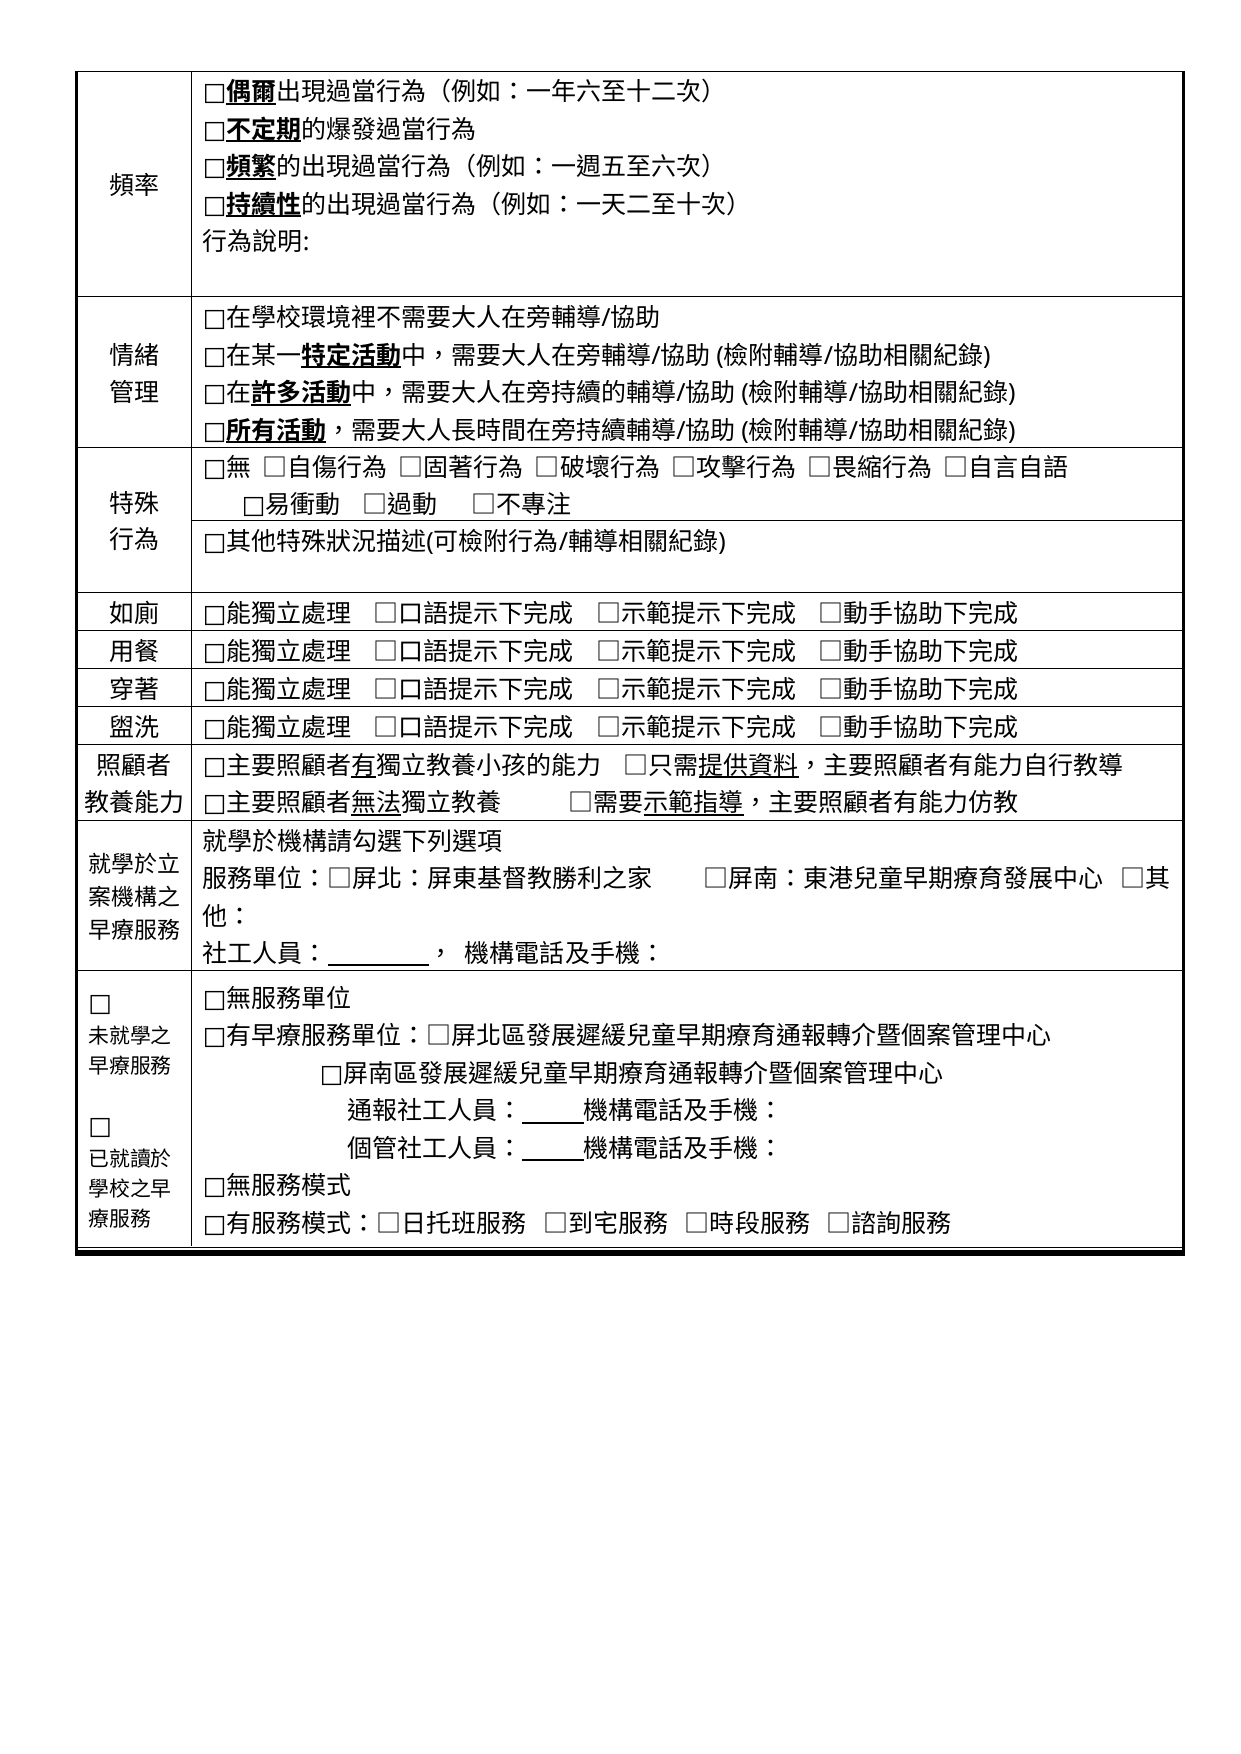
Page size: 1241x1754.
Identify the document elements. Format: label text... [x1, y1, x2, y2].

table_cell □能獨立處理 □口語提示下完成 □示範提示下完成 □動手協助下完成 [192, 707, 1182, 744]
table_cell □能獨立處理 □口語提示下完成 □示範提示下完成 □動手協助下完成 [192, 669, 1182, 706]
table_cell 用餐 [78, 631, 191, 668]
table_cell 特殊 行為 [78, 448, 191, 592]
table_cell 情緒 管理 [78, 297, 191, 447]
table_cell □無服務單位 □有早療服務單位：□屏北區發展遲緩兒童早期療育通報轉介暨個案管理中心 □屏南區發展遲緩兒童早期療育通報轉介暨個案管理中心 通報社工人員： 機構電話及手機： 個管社工人員： 機構電話及手機： □無服務模式 □有服務模式：□日托班服務 □到宅服務 □時段服務 □諮詢服務 [192, 971, 1182, 1246]
table_cell 如廁 [78, 593, 191, 630]
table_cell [192, 72, 1182, 296]
table_cell 就學於機構請勾選下列選項 服務單位：□屏北：屏東基督教勝利之家 □屏南：東港兒童早期療育發展中心 □其他： 社工人員： ， 機構電話及手機： [192, 821, 1182, 970]
table_cell 行為 頻率 [78, 72, 191, 296]
table_cell 照顧者 教養能力 [78, 745, 191, 820]
table_cell □無 □自傷行為 □固著行為 □破壞行為 □攻擊行為 □畏縮行為 □自言自語 □易衝動 □過動 □不專注 [192, 448, 1182, 520]
table_cell □能獨立處理 □口語提示下完成 □示範提示下完成 □動手協助下完成 [192, 593, 1182, 630]
table_cell 盥洗 [78, 707, 191, 744]
table_cell □主要照顧者有獨立教養小孩的能力 □只需提供資料，主要照顧者有能力自行教導 □主要照顧者無法獨立教養 □需要示範指導，主要照顧者有能力仿教 [192, 745, 1182, 820]
table_cell □其他特殊狀況描述(可檢附行為/輔導相關紀錄) [192, 521, 1182, 592]
table_cell □ 未就學之早療服務 □ 已就讀於學校之早療服務 [78, 971, 191, 1246]
table_cell 穿著 [78, 669, 191, 706]
table_cell 就學於立案機構之早療服務 [78, 821, 191, 970]
table_cell □能獨立處理 □口語提示下完成 □示範提示下完成 □動手協助下完成 [192, 631, 1182, 668]
table_cell □在學校環境裡不需要大人在旁輔導/協助 □在某一特定活動中，需要大人在旁輔導/協助 (檢附輔導/協助相關紀錄) □在許多活動中，需要大人在旁持續的輔導/協助 (檢附輔導/協助相關紀錄) □所有活動，需要大人長時間在旁持續輔導/協助 (檢附輔導/協助相關紀錄) [192, 297, 1182, 447]
